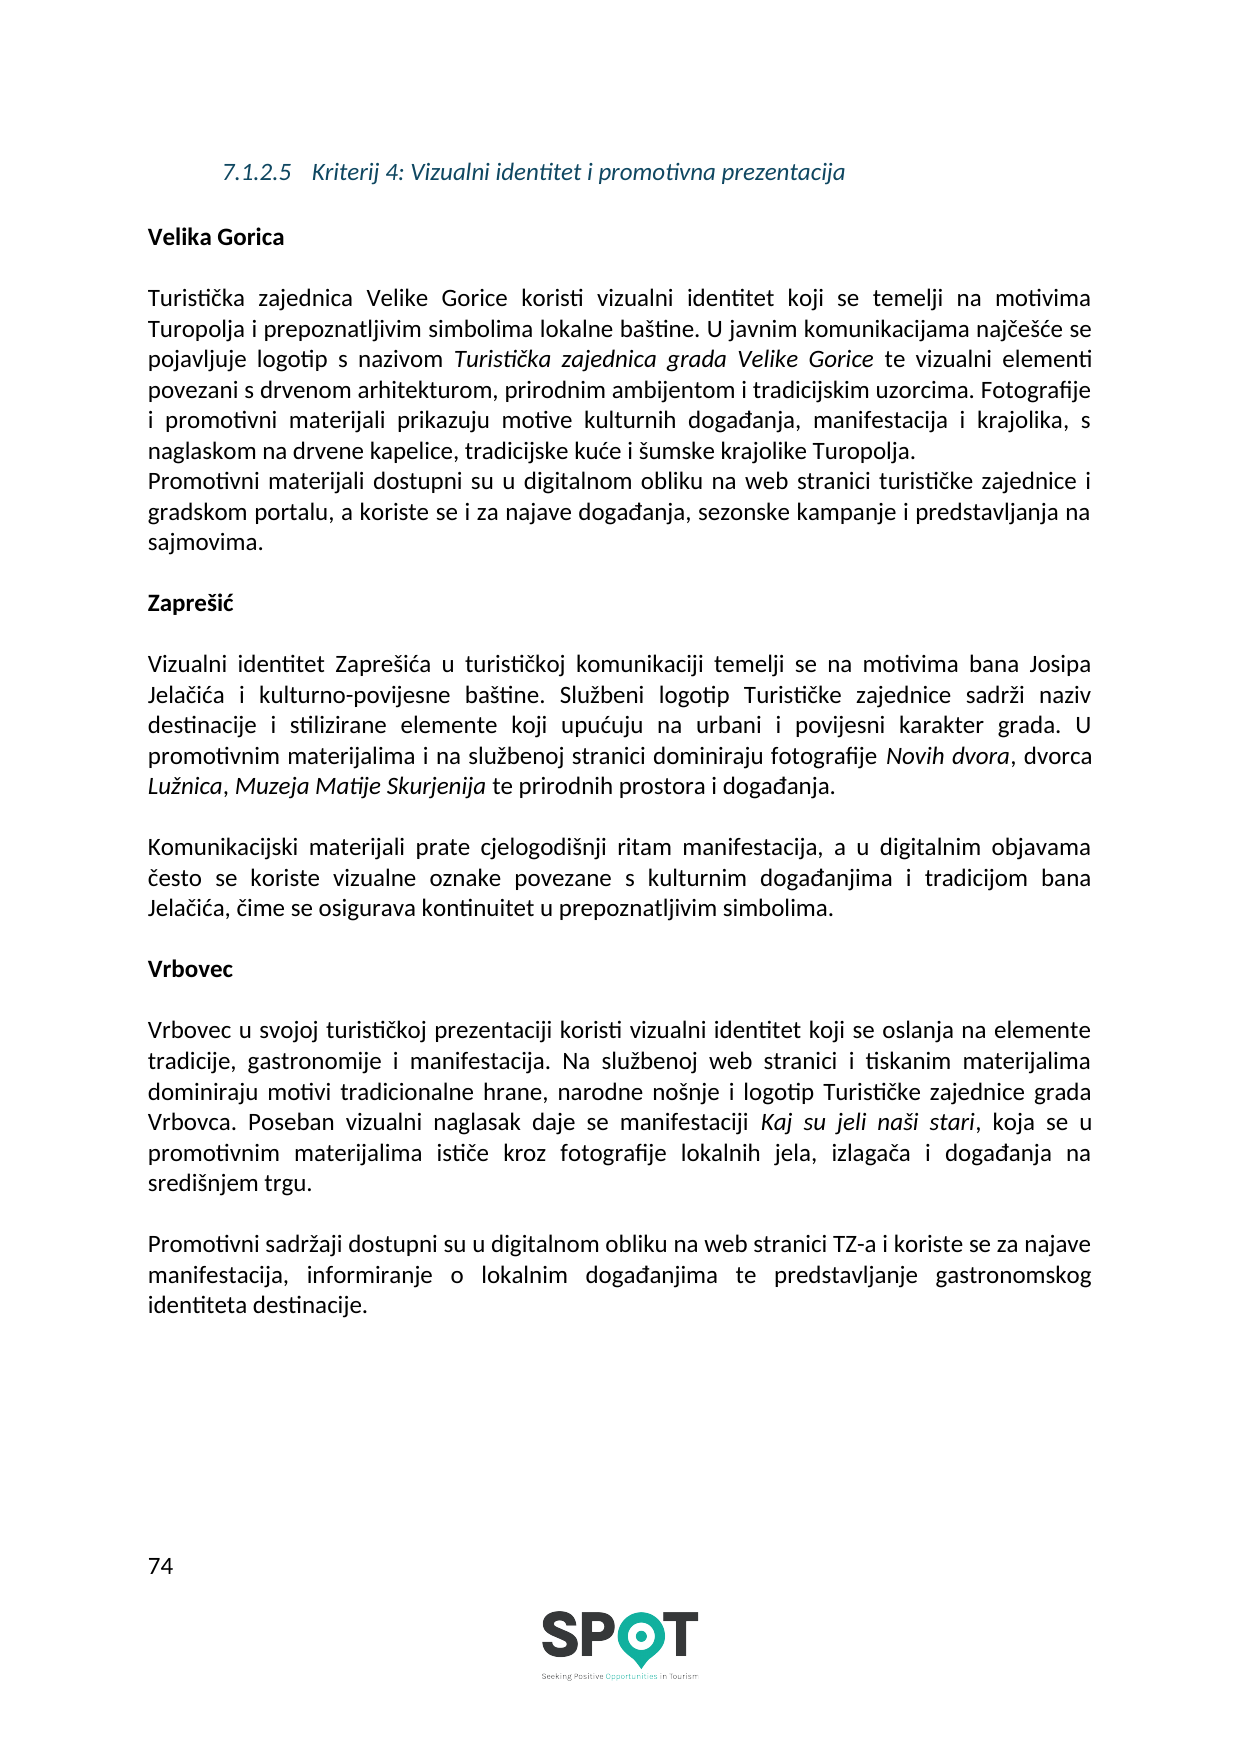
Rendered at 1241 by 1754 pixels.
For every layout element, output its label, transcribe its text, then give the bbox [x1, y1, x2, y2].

subtitle Kriterij 4: Vizualni identitet i promotivna prezentacija [222, 156, 1093, 186]
text Vrbovec [148, 954, 1093, 984]
text Velika Gorica [148, 221, 1093, 252]
text Promotivni materijali dostupni su u digitalnom obliku na web stranici turističke zajednice i gradskom portalu, a koriste se i za najave događanja, sezonske kampanje i predstavljanja na sajmovima. [148, 465, 1093, 557]
text Promotivni sadržaji dostupni su u digitalnom obliku na web stranici TZ-a i koriste se za najave manifestacija, informiranje o lokalnim događanjima te predstavljanje gastronomskog identiteta destinacije. [148, 1228, 1093, 1320]
text Vizualni identitet Zaprešića u turističkoj komunikaciji temelji se na motivima bana Josipa Jelačića i kulturno-povijesne baštine. Službeni logotip Turističke zajednice sadrži naziv destinacije i stilizirane elemente koji upućuju na urbani i povijesni karakter grada. U promotivnim materijalima i na službenoj stranici dominiraju fotografije Novih dvora, dvorca Lužnica, Muzeja Matije Skurjenija te prirodnih prostora i događanja. [148, 648, 1093, 801]
picture [542, 1611, 699, 1681]
text Zaprešić [148, 587, 1093, 618]
text Komunikacijski materijali prate cjelogodišnji ritam manifestacija, a u digitalnim objavama često se koriste vizualne oznake povezane s kulturnim događanjima i tradicijom bana Jelačića, čime se osigurava kontinuitet u prepoznatljivim simbolima. [148, 832, 1093, 923]
text Turistička zajednica Velike Gorice koristi vizualni identitet koji se temelji na motivima Turopolja i prepoznatljivim simbolima lokalne baštine. U javnim komunikacijama najčešće se pojavljuje logotip s nazivom Turistička zajednica grada Velike Gorice te vizualni elementi povezani s drvenom arhitekturom, prirodnim ambijentom i tradicijskim uzorcima. Fotografije i promotivni materijali prikazuju motive kulturnih događanja, manifestacija i krajolika, s naglaskom na drvene kapelice, tradicijske kuće i šumske krajolike Turopolja. [148, 282, 1093, 465]
text Vrbovec u svojoj turističkoj prezentaciji koristi vizualni identitet koji se oslanja na elemente tradicije, gastronomije i manifestacija. Na službenoj web stranici i tiskanim materijalima dominiraju motivi tradicionalne hrane, narodne nošnje i logotip Turističke zajednice grada Vrbovca. Poseban vizualni naglasak daje se manifestaciji Kaj su jeli naši stari, koja se u promotivnim materijalima ističe kroz fotografije lokalnih jela, izlagača i događanja na središnjem trgu. [148, 1015, 1093, 1198]
